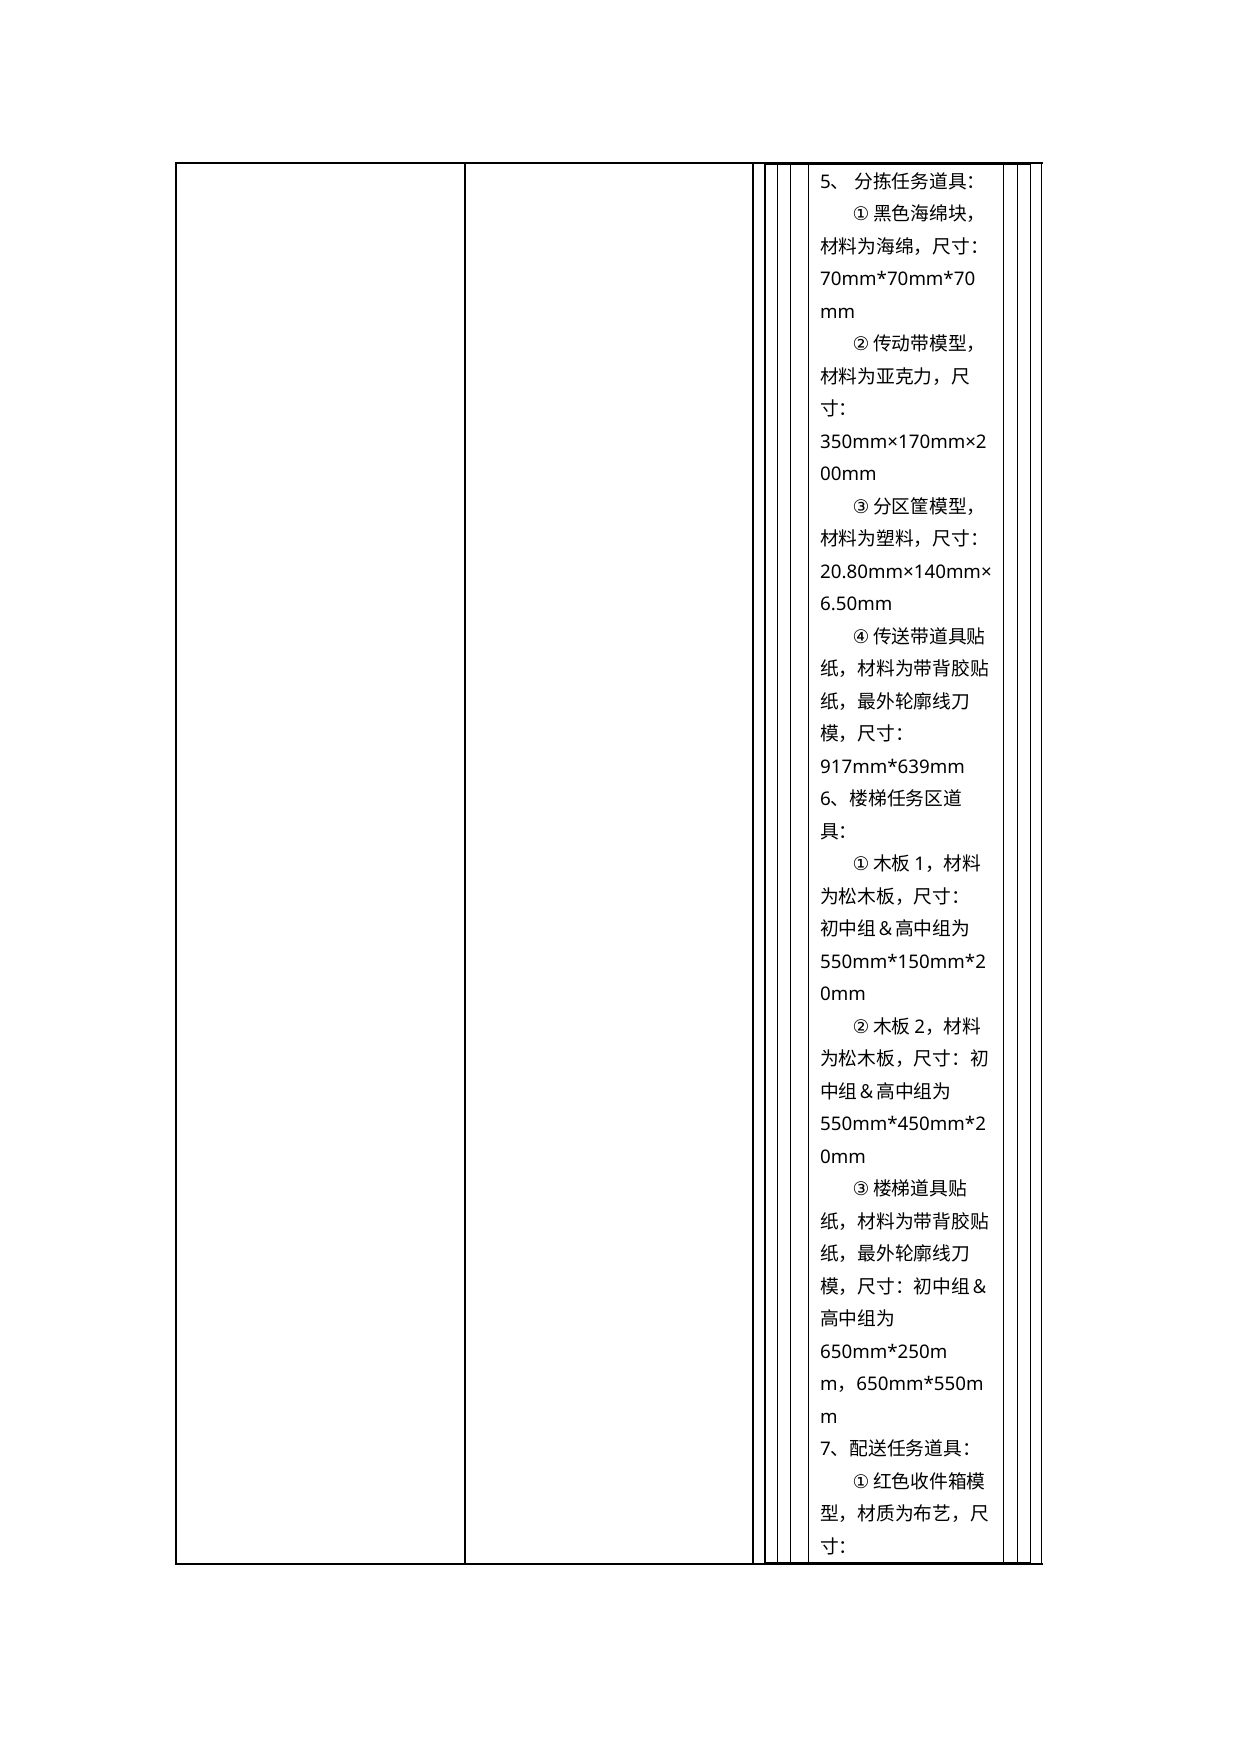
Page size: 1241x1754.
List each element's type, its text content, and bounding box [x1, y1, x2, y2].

table_cell [809, 165, 1003, 1562]
table_cell [778, 165, 790, 1562]
table_cell [791, 165, 808, 1562]
table_cell 1 [177, 164, 464, 1563]
table_cell [754, 164, 764, 1563]
table_cell [1018, 165, 1030, 1562]
table_cell [1004, 165, 1017, 1562]
table_cell [1031, 164, 1041, 1563]
table_cell [466, 164, 752, 1563]
table_cell [766, 165, 777, 1562]
